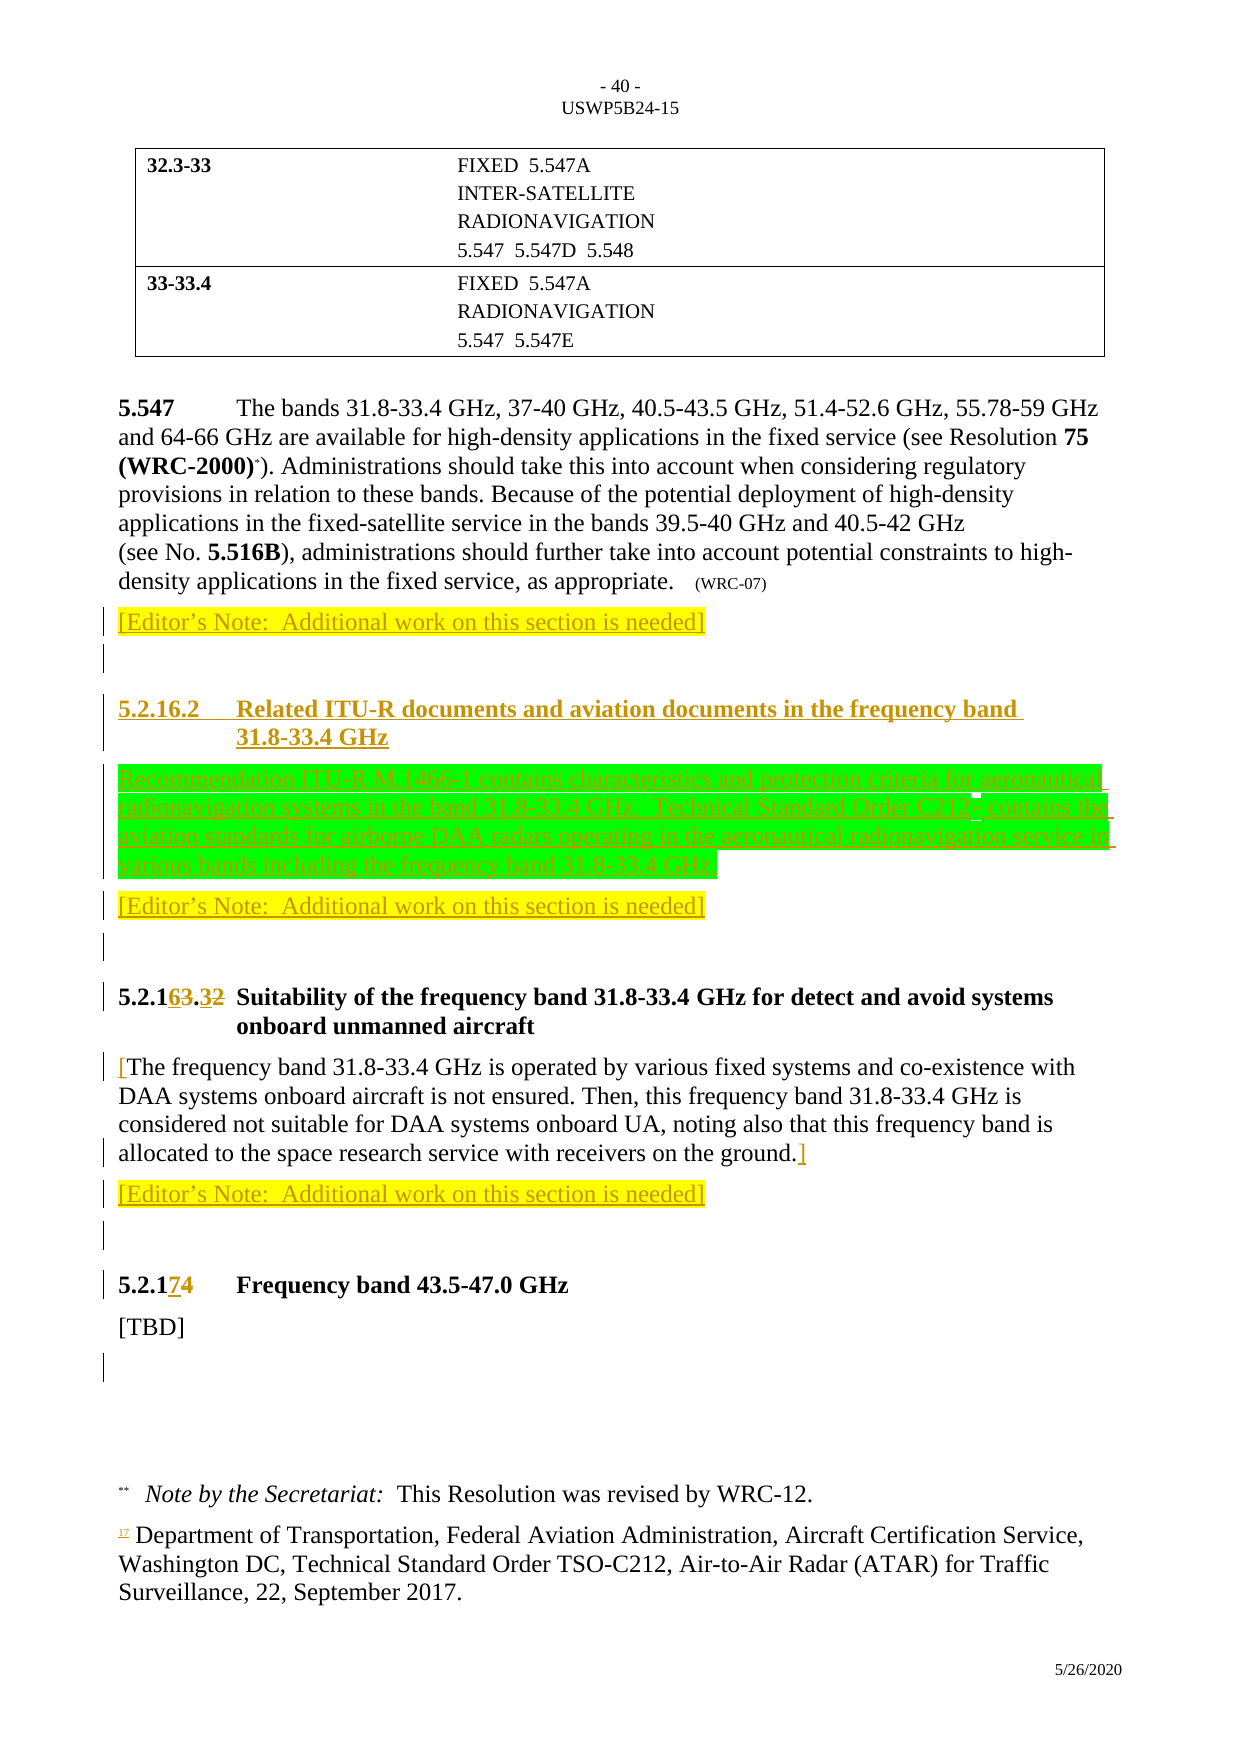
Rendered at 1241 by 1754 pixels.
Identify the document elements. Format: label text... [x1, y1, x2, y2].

text 5.547 The bands 31.8-33.4 GHz, 37-40 GHz, 40.5-43.5 GHz, 51.4-52.6 GHz, 55.78-59 GHz and 64-66 GHz are available for high-density applications in the fixed service (see Resolution 75 (WRC-2000)*). Administrations should take this into account when considering regulatory provisions in relation to these bands. Because of the potential deployment of high-density applications in the fixed-satellite service in the bands 39.5-40 GHz and 40.5-42 GHz (see No. 5.516B), administrations should further take into account potential constraints to high-density applications in the fixed service, as appropriate. (WRC-07) [118, 393, 1122, 594]
table_cell 32.3-33 FIXED 5.547A INTER-SATELLITE RADIONAVIGATION 5.547 5.547D 5.548 [136, 149, 1104, 266]
subtitle 5.2.1 Frequency band 43.5-47.0 GHz [118, 1270, 1122, 1299]
subtitle 5.2.1. Suitability of the frequency band 31.8-33.4 GHz for detect and avoid systems onboard unmanned aircraft [118, 982, 1122, 1039]
text The frequency band 31.8-33.4 GHz is operated by various fixed systems and co-existence with DAA systems onboard aircraft is not ensured. Then, this frequency band 31.8-33.4 GHz is considered not suitable for DAA systems onboard UA, noting also that this frequency band is allocated to the space research service with receivers on the ground. [118, 1052, 1122, 1167]
table_cell 33-33.4 FIXED 5.547A RADIONAVIGATION 5.547 5.547E [136, 267, 1104, 356]
text [TBD] [118, 1312, 1122, 1340]
